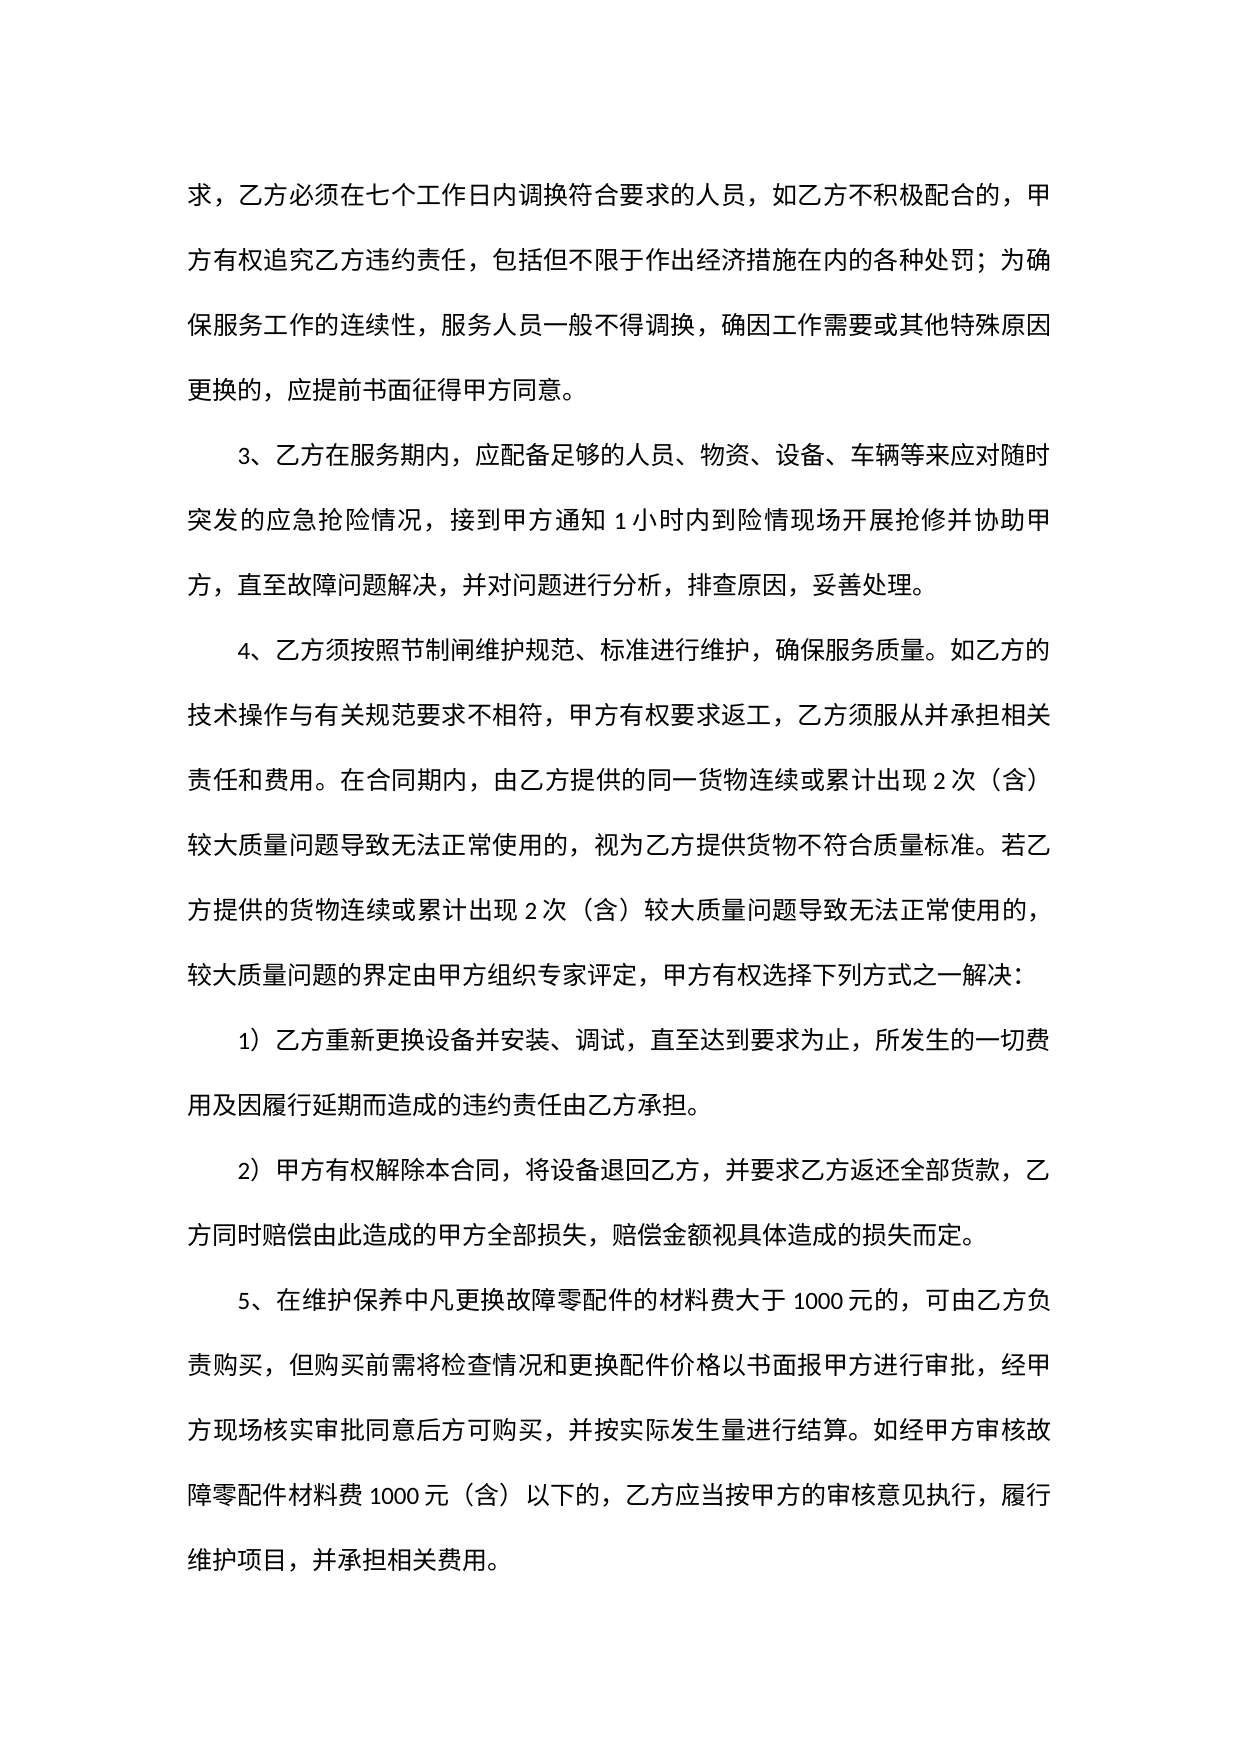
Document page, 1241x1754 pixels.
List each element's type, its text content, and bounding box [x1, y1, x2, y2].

text 3、乙方在服务期内，应配备足够的人员、物资、设备、车辆等来应对随时突发的应急抢险情况，接到甲方通知1小时内到险情现场开展抢修并协助甲方，直至故障问题解决，并对问题进行分析，排查原因，妥善处理。 [187, 422, 1053, 617]
text 1）乙方重新更换设备并安装、调试，直至达到要求为止，所发生的一切费用及因履行延期而造成的违约责任由乙方承担。 [187, 1007, 1053, 1137]
text 2）甲方有权解除本合同，将设备退回乙方，并要求乙方返还全部货款，乙方同时赔偿由此造成的甲方全部损失，赔偿金额视具体造成的损失而定。 [187, 1137, 1053, 1267]
text 5、在维护保养中凡更换故障零配件的材料费大于1000元的，可由乙方负责购买，但购买前需将检查情况和更换配件价格以书面报甲方进行审批，经甲方现场核实审批同意后方可购买，并按实际发生量进行结算。如经甲方审核故障零配件材料费1000元（含）以下的，乙方应当按甲方的审核意见执行，履行维护项目，并承担相关费用。 [187, 1267, 1053, 1592]
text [187, 162, 1053, 422]
text 4、乙方须按照节制闸维护规范、标准进行维护，确保服务质量。如乙方的技术操作与有关规范要求不相符，甲方有权要求返工，乙方须服从并承担相关责任和费用。在合同期内，由乙方提供的同一货物连续或累计出现2次（含）较大质量问题导致无法正常使用的，视为乙方提供货物不符合质量标准。若乙方提供的货物连续或累计出现2次（含）较大质量问题导致无法正常使用的，较大质量问题的界定由甲方组织专家评定，甲方有权选择下列方式之一解决： [187, 617, 1053, 1007]
